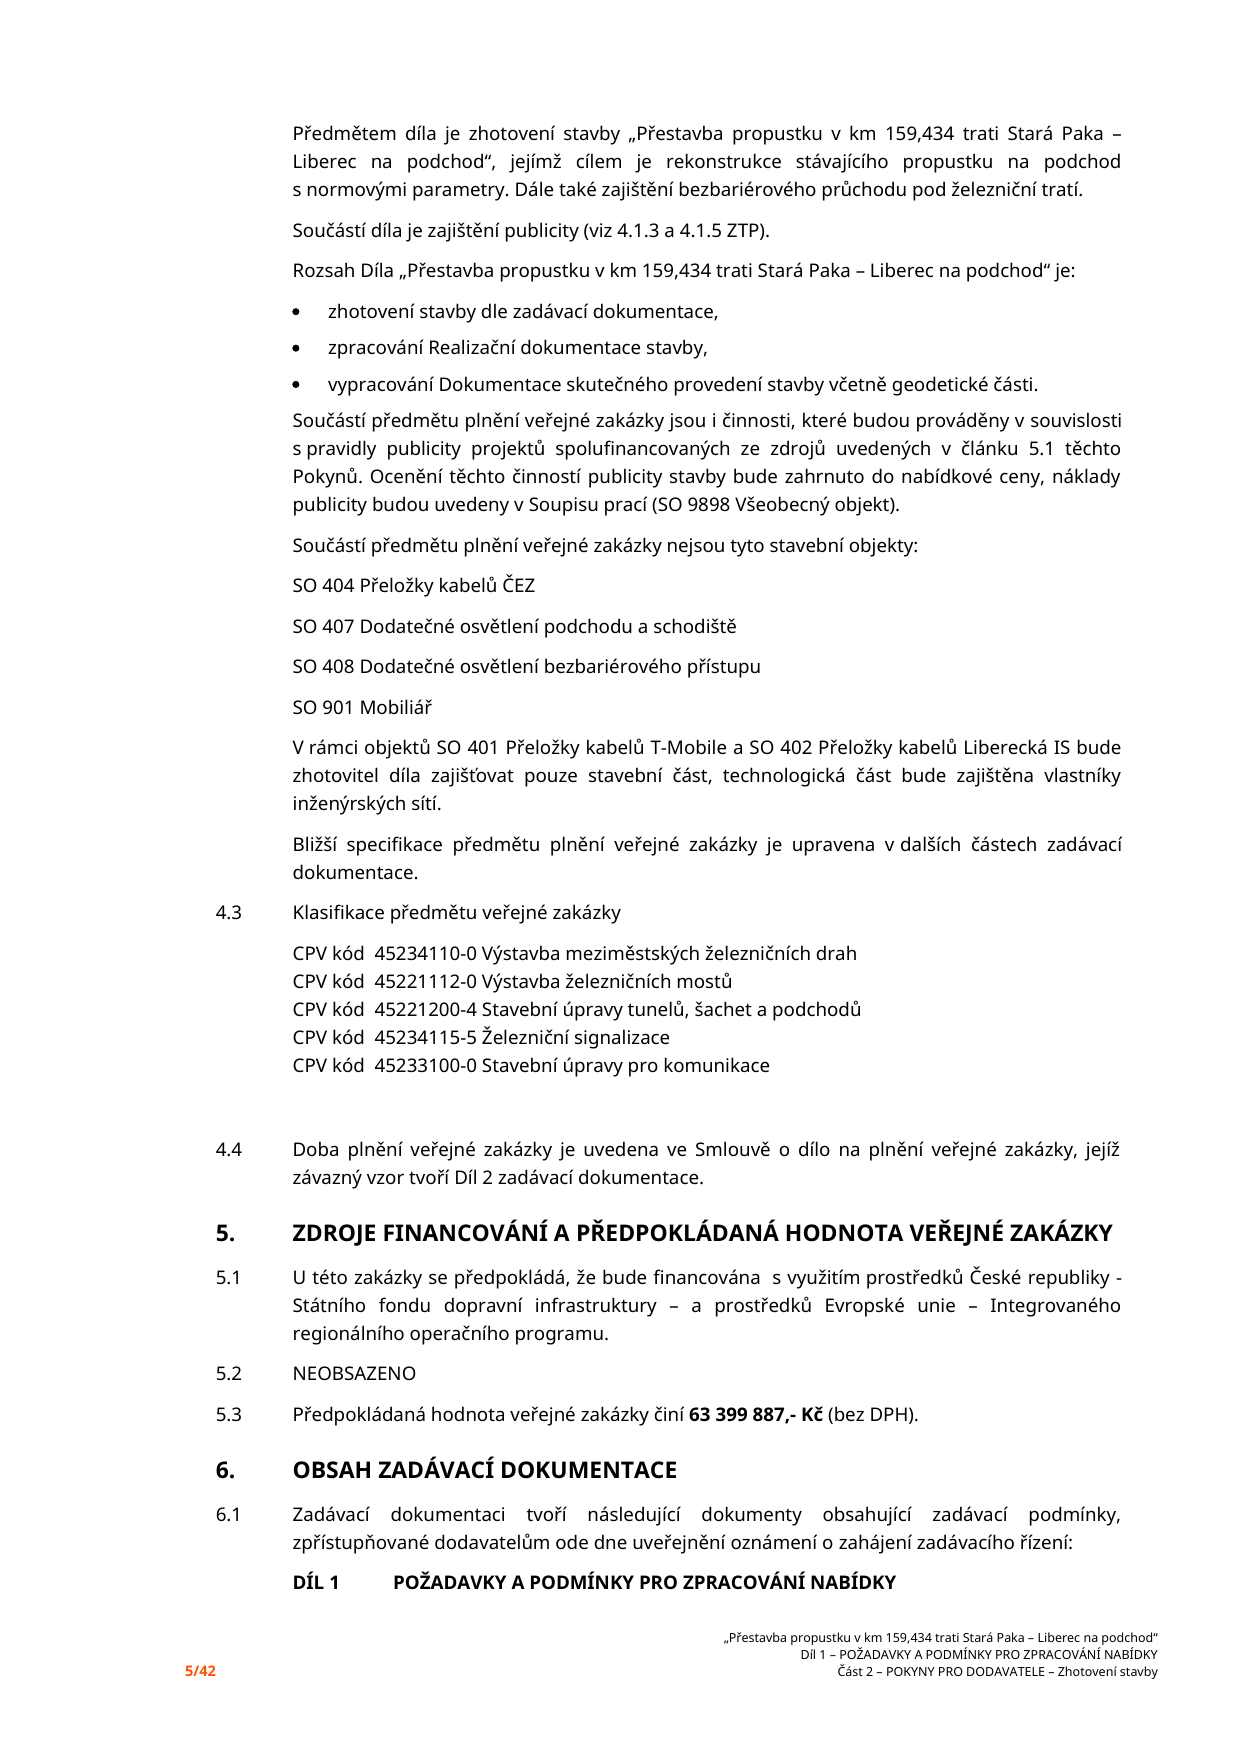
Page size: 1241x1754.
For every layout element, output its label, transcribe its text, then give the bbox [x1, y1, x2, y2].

text CPV kód 45221200-4 Stavební úpravy tunelů, šachet a podchodů [292, 996, 1122, 1022]
text CPV kód 45234115-5 Železniční signalizace [292, 1024, 1122, 1050]
text SO 901 Mobiliář [292, 694, 1122, 719]
text vypracování Dokumentace skutečného provedení stavby včetně geodetické části. [292, 371, 1122, 396]
text Bližší specifikace předmětu plnění veřejné zakázky je upravena v dalších částech zadávací dokumentace. [292, 831, 1122, 884]
list Rozsah Díla „Přestavba propustku v km 159,434 trati Stará Paka – Liberec na podchod“ je: [292, 258, 1122, 283]
text Součástí předmětu plnění veřejné zakázky nejsou tyto stavební objekty: [292, 532, 1122, 557]
text OBSAH ZADÁVACÍ DOKUMENTACE [216, 1454, 1122, 1486]
text Předpokládaná hodnota veřejné zakázky činí 63 399 887,- Kč (bez DPH). [216, 1401, 1122, 1427]
text DÍL 1 POŽADAVKY A PODMÍNKY PRO ZPRACOVÁNÍ NABÍDKY [292, 1570, 1122, 1595]
list Předmětem díla je zhotovení stavby „Přestavba propustku v km 159,434 trati Stará Paka – Liberec na podchod“, jejímž cílem je rekonstrukce stávajícího propustku na podchod s normovými parametry. Dále také zajištění bezbariérového průchodu pod železniční tratí. [292, 121, 1122, 202]
text V rámci objektů SO 401 Přeložky kabelů T-Mobile a SO 402 Přeložky kabelů Liberecká IS bude zhotovitel díla zajišťovat pouze stavební část, technologická část bude zajištěna vlastníky inženýrských sítí. [292, 734, 1122, 816]
text CPV kód 45233100-0 Stavební úpravy pro komunikace [292, 1052, 1122, 1078]
text SO 408 Dodatečné osvětlení bezbariérového přístupu [292, 653, 1122, 679]
text zpracování Realizační dokumentace stavby, [292, 334, 1122, 360]
text Zadávací dokumentaci tvoří následující dokumenty obsahující zadávací podmínky, zpřístupňované dodavatelům ode dne uveřejnění oznámení o zahájení zadávacího řízení: [216, 1501, 1122, 1555]
text ZDROJE FINANCOVÁNÍ a PŘEDPOKLÁDANÁ HODNOTA VEŘEJNÉ ZAKÁZKY [216, 1217, 1122, 1248]
text CPV kód 45221112-0 Výstavba železničních mostů [292, 968, 1122, 994]
text CPV kód 45234110-0 Výstavba meziměstských železničních drah [292, 940, 1122, 966]
text Klasifikace předmětu veřejné zakázky [216, 899, 1122, 925]
text zhotovení stavby dle zadávací dokumentace, [292, 298, 1122, 324]
text SO 404 Přeložky kabelů ČEZ [292, 572, 1122, 598]
text Součástí předmětu plnění veřejné zakázky jsou i činnosti, které budou prováděny v souvislosti s pravidly publicity projektů spolufinancovaných ze zdrojů uvedených v článku 5.1 těchto Pokynů. Ocenění těchto činností publicity stavby bude zahrnuto do nabídkové ceny, náklady publicity budou uvedeny v Soupisu prací (SO 9898 Všeobecný objekt). [292, 407, 1122, 517]
text U této zakázky se předpokládá, že bude financována s využitím prostředků České republiky - Státního fondu dopravní infrastruktury – a prostředků Evropské unie – Integrovaného regionálního operačního programu. [216, 1264, 1122, 1346]
text SO 407 Dodatečné osvětlení podchodu a schodiště [292, 613, 1122, 638]
text Doba plnění veřejné zakázky je uvedena ve Smlouvě o dílo na plnění veřejné zakázky, jejíž závazný vzor tvoří Díl 2 zadávací dokumentace. [216, 1136, 1122, 1190]
list Součástí díla je zajištění publicity (viz 4.1.3 a 4.1.5 ZTP). [292, 217, 1122, 243]
text NEOBSAZENO [216, 1361, 1122, 1386]
